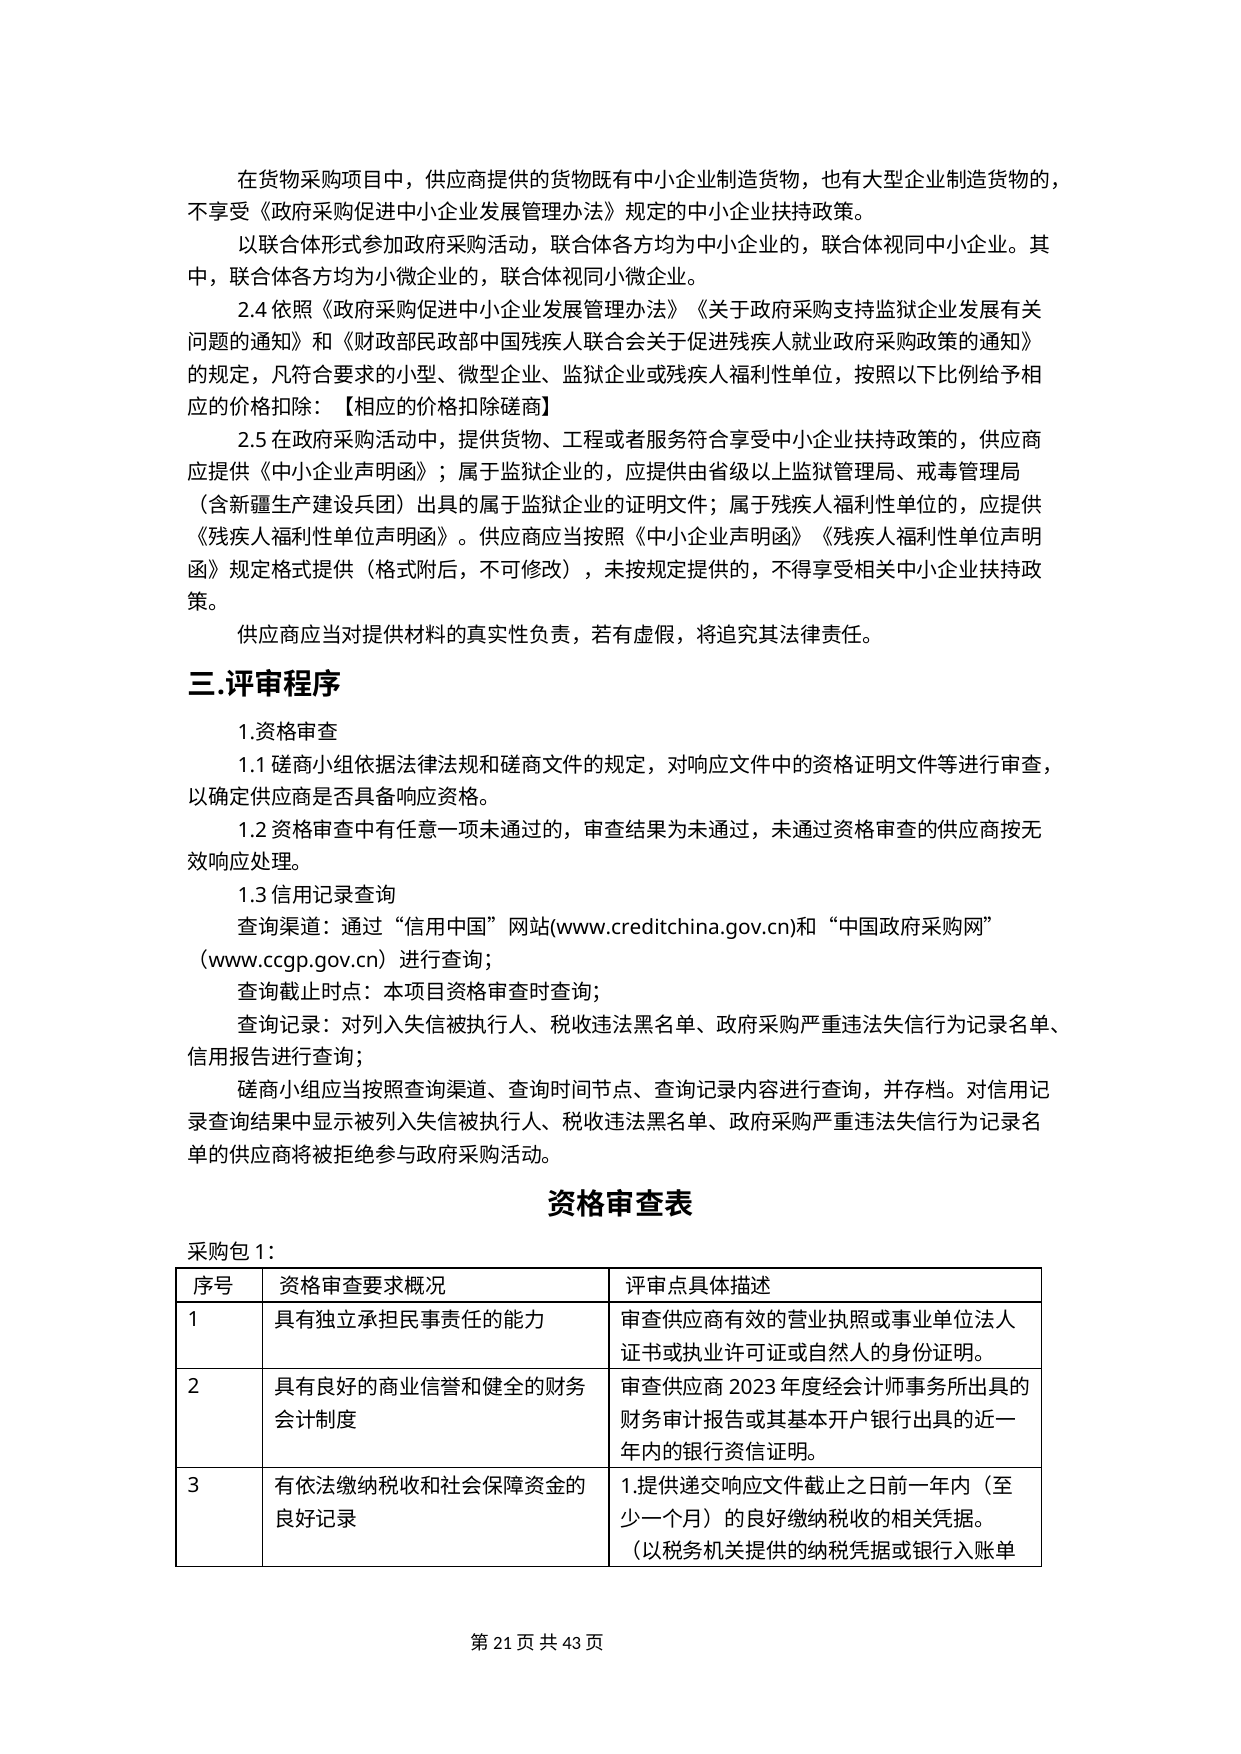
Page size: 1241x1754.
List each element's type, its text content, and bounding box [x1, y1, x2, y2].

table_cell 具有独立承担民事责任的能力 [263, 1303, 608, 1368]
text 1.3信用记录查询 [187, 877, 1053, 909]
text 查询记录：对列入失信被执行人、税收违法黑名单、政府采购严重违法失信行为记录名单、信用报告进行查询； [187, 1007, 1053, 1072]
text 1.资格审查 [187, 714, 1053, 747]
text 查询截止时点：本项目资格审查时查询； [187, 974, 1053, 1007]
text 资格审查表 [187, 1169, 1053, 1234]
table_header 评审点具体描述 [610, 1269, 1041, 1301]
text 供应商应当对提供材料的真实性负责，若有虚假，将追究其法律责任。 [187, 617, 1053, 649]
text 1.2资格审查中有任意一项未通过的，审查结果为未通过，未通过资格审查的供应商按无效响应处理。 [187, 812, 1053, 877]
table_cell 2 [177, 1369, 262, 1467]
table_header 资格审查要求概况 [263, 1269, 608, 1301]
table_header 序号 [177, 1269, 262, 1301]
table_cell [610, 1468, 1041, 1566]
text 1.1磋商小组依据法律法规和磋商文件的规定，对响应文件中的资格证明文件等进行审查，以确定供应商是否具备响应资格。 [187, 747, 1053, 812]
text 查询渠道：通过“信用中国”网站(www.creditchina.gov.cn)和“中国政府采购网”（www.ccgp.gov.cn）进行查询； [187, 909, 1053, 974]
text 2.5在政府采购活动中，提供货物、工程或者服务符合享受中小企业扶持政策的，供应商应提供《中小企业声明函》；属于监狱企业的，应提供由省级以上监狱管理局、戒毒管理局（含新疆生产建设兵团）出具的属于监狱企业的证明文件；属于残疾人福利性单位的，应提供《残疾人福利性单位声明函》。供应商应当按照《中小企业声明函》《残疾人福利性单位声明函》规定格式提供（格式附后，不可修改），未按规定提供的，不得享受相关中小企业扶持政策。 [187, 422, 1053, 617]
table_cell 审查供应商有效的营业执照或事业单位法人证书或执业许可证或自然人的身份证明。 [610, 1303, 1041, 1368]
text 在货物采购项目中，供应商提供的货物既有中小企业制造货物，也有大型企业制造货物的，不享受《政府采购促进中小企业发展管理办法》规定的中小企业扶持政策。 [187, 162, 1053, 227]
table_cell 具有良好的商业信誉和健全的财务会计制度 [263, 1369, 608, 1467]
text 以联合体形式参加政府采购活动，联合体各方均为中小企业的，联合体视同中小企业。其中，联合体各方均为小微企业的，联合体视同小微企业。 [187, 227, 1053, 292]
table_cell 审查供应商2023年度经会计师事务所出具的财务审计报告或其基本开户银行出具的近一年内的银行资信证明。 [610, 1369, 1041, 1467]
table_cell 有依法缴纳税收和社会保障资金的良好记录 [263, 1468, 608, 1566]
text 磋商小组应当按照查询渠道、查询时间节点、查询记录内容进行查询，并存档。对信用记录查询结果中显示被列入失信被执行人、税收违法黑名单、政府采购严重违法失信行为记录名单的供应商将被拒绝参与政府采购活动。 [187, 1072, 1053, 1169]
text 采购包1： [187, 1234, 1053, 1267]
text 三.评审程序 [187, 649, 1053, 714]
table_cell 3 [177, 1468, 262, 1566]
table_cell 1 [177, 1303, 262, 1368]
text 2.4依照《政府采购促进中小企业发展管理办法》《关于政府采购支持监狱企业发展有关问题的通知》和《财政部民政部中国残疾人联合会关于促进残疾人就业政府采购政策的通知》的规定，凡符合要求的小型、微型企业、监狱企业或残疾人福利性单位，按照以下比例给予相应的价格扣除：【相应的价格扣除磋商】 [187, 292, 1053, 422]
